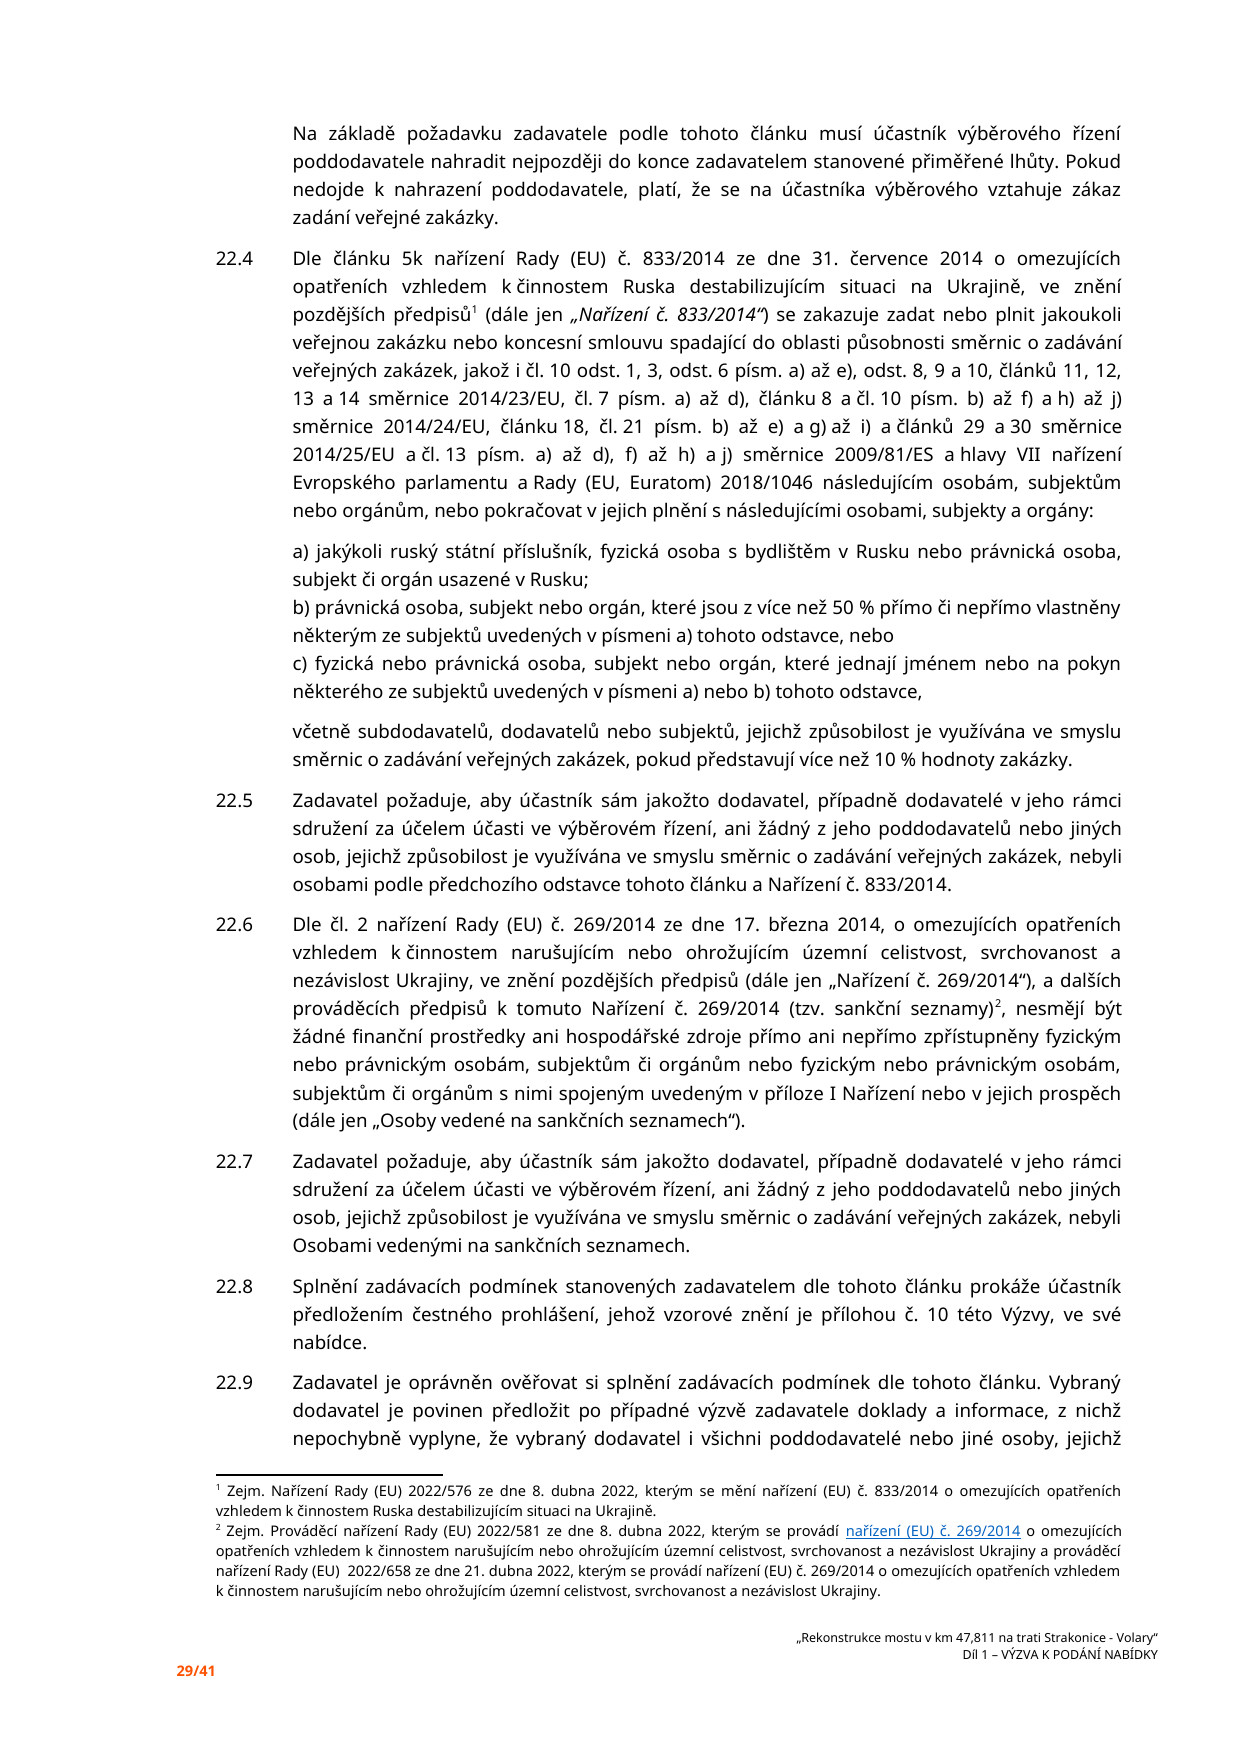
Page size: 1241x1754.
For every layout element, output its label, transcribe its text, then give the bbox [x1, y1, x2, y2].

list b) právnická osoba, subjekt nebo orgán, které jsou z více než 50 % přímo či nepřímo vlastněny některým ze subjektů uvedených v písmeni a) tohoto odstavce, nebo [292, 594, 1122, 647]
text Dle článku 5k nařízení Rady (EU) č. 833/2014 ze dne 31. července 2014 o omezujících opatřeních vzhledem k činnostem Ruska destabilizujícím situaci na Ukrajině, ve znění pozdějších předpisů (dále jen „Nařízení č. 833/2014“) se zakazuje zadat nebo plnit jakoukoli veřejnou zakázku nebo koncesní smlouvu spadající do oblasti působnosti směrnic o zadávání veřejných zakázek, jakož i čl. 10 odst. 1, 3, odst. 6 písm. a) až e), odst. 8, 9 a 10, článků 11, 12, 13 a 14 směrnice 2014/23/EU, čl. 7 písm. a) až d), článku 8 a čl. 10 písm. b) až f) a h) až j) směrnice 2014/24/EU, článku 18, čl. 21 písm. b) až e) a g) až i) a článků 29 a 30 směrnice 2014/25/EU a čl. 13 písm. a) až d), f) až h) a j) směrnice 2009/81/ES a hlavy VII nařízení Evropského parlamentu a Rady (EU, Euratom) 2018/1046 následujícím osobám, subjektům nebo orgánům, nebo pokračovat v jejich plnění s následujícími osobami, subjekty a orgány: [216, 245, 1122, 523]
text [216, 1369, 1122, 1451]
list c) fyzická nebo právnická osoba, subjekt nebo orgán, které jednají jménem nebo na pokyn některého ze subjektů uvedených v písmeni a) nebo b) tohoto odstavce, [292, 650, 1122, 703]
text Zadavatel požaduje, aby účastník sám jakožto dodavatel, případně dodavatelé v jeho rámci sdružení za účelem účasti ve výběrovém řízení, ani žádný z jeho poddodavatelů nebo jiných osob, jejichž způsobilost je využívána ve smyslu směrnic o zadávání veřejných zakázek, nebyli osobami podle předchozího odstavce tohoto článku a Nařízení č. 833/2014. [216, 787, 1122, 897]
list včetně subdodavatelů, dodavatelů nebo subjektů, jejichž způsobilost je využívána ve smyslu směrnic o zadávání veřejných zakázek, pokud představují více než 10 % hodnoty zakázky. [292, 718, 1122, 772]
list a) jakýkoli ruský státní příslušník, fyzická osoba s bydlištěm v Rusku nebo právnická osoba, subjekt či orgán usazené v Rusku; [292, 538, 1122, 591]
list Na základě požadavku zadavatele podle tohoto článku musí účastník výběrového řízení poddodavatele nahradit nejpozději do konce zadavatelem stanovené přiměřené lhůty. Pokud nedojde k nahrazení poddodavatele, platí, že se na účastníka výběrového vztahuje zákaz zadání veřejné zakázky. [292, 121, 1122, 230]
text Splnění zadávacích podmínek stanovených zadavatelem dle tohoto článku prokáže účastník předložením čestného prohlášení, jehož vzorové znění je přílohou č. 10 této Výzvy, ve své nabídce. [216, 1273, 1122, 1354]
text Dle čl. 2 nařízení Rady (EU) č. 269/2014 ze dne 17. března 2014, o omezujících opatřeních vzhledem k činnostem narušujícím nebo ohrožujícím územní celistvost, svrchovanost a nezávislost Ukrajiny, ve znění pozdějších předpisů (dále jen „Nařízení č. 269/2014“), a dalších prováděcích předpisů k tomuto Nařízení č. 269/2014 (tzv. sankční seznamy), nesmějí být žádné finanční prostředky ani hospodářské zdroje přímo ani nepřímo zpřístupněny fyzickým nebo právnickým osobám, subjektům či orgánům nebo fyzickým nebo právnickým osobám, subjektům či orgánům s nimi spojeným uvedeným v příloze I Nařízení nebo v jejich prospěch (dále jen „Osoby vedené na sankčních seznamech“). [216, 912, 1122, 1133]
text Zadavatel požaduje, aby účastník sám jakožto dodavatel, případně dodavatelé v jeho rámci sdružení za účelem účasti ve výběrovém řízení, ani žádný z jeho poddodavatelů nebo jiných osob, jejichž způsobilost je využívána ve smyslu směrnic o zadávání veřejných zakázek, nebyli Osobami vedenými na sankčních seznamech. [216, 1148, 1122, 1258]
